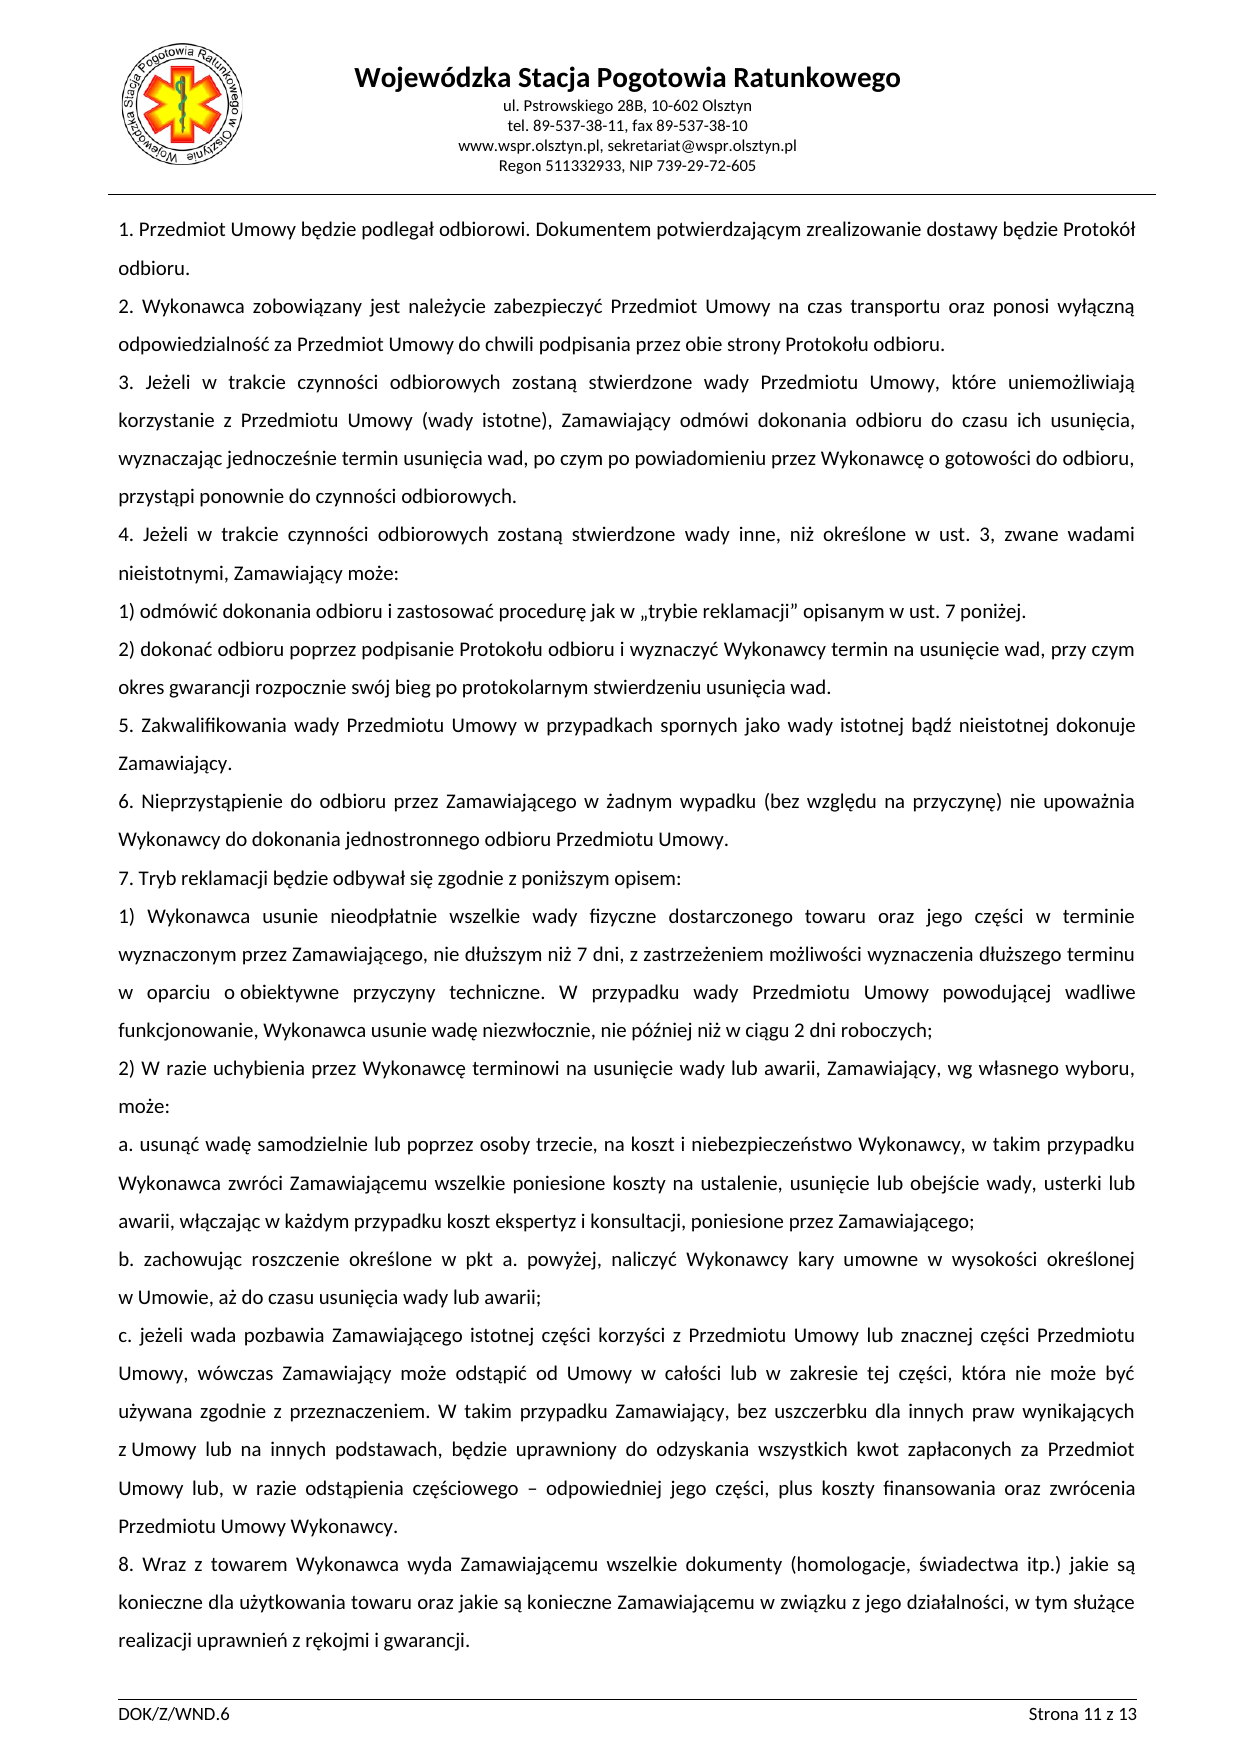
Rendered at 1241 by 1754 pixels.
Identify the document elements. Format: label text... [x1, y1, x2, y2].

text a. usunąć wadę samodzielnie lub poprzez osoby trzecie, na koszt i niebezpieczeństwo Wykonawcy, w takim przypadku Wykonawca zwróci Zamawiającemu wszelkie poniesione koszty na ustalenie, usunięcie lub obejście wady, usterki lub awarii, włączając w każdym przypadku koszt ekspertyz i konsultacji, poniesione przez Zamawiającego; [118, 1132, 1137, 1233]
text 2) W razie uchybienia przez Wykonawcę terminowi na usunięcie wady lub awarii, Zamawiający, wg własnego wyboru, może: [118, 1055, 1137, 1119]
text 1) Wykonawca usunie nieodpłatnie wszelkie wady fizyczne dostarczonego towaru oraz jego części w terminie wyznaczonym przez Zamawiającego, nie dłuższym niż 7 dni, z zastrzeżeniem możliwości wyznaczenia dłuższego terminu w oparciu o obiektywne przyczyny techniczne. W przypadku wady Przedmiotu Umowy powodującej wadliwe funkcjonowanie, Wykonawca usunie wadę niezwłocznie, nie później niż w ciągu 2 dni roboczych; [118, 903, 1137, 1043]
text 3. Jeżeli w trakcie czynności odbiorowych zostaną stwierdzone wady Przedmiotu Umowy, które uniemożliwiają korzystanie z Przedmiotu Umowy (wady istotne), Zamawiający odmówi dokonania odbioru do czasu ich usunięcia, wyznaczając jednocześnie termin usunięcia wad, po czym po powiadomieniu przez Wykonawcę o gotowości do odbioru, przystąpi ponownie do czynności odbiorowych. [118, 369, 1137, 509]
text 7. Tryb reklamacji będzie odbywał się zgodnie z poniższym opisem: [118, 865, 1137, 890]
text 4. Jeżeli w trakcie czynności odbiorowych zostaną stwierdzone wady inne, niż określone w ust. 3, zwane wadami nieistotnymi, Zamawiający może: [118, 522, 1137, 585]
text 2) dokonać odbioru poprzez podpisanie Protokołu odbioru i wyznaczyć Wykonawcy termin na usunięcie wad, przy czym okres gwarancji rozpocznie swój bieg po protokolarnym stwierdzeniu usunięcia wad. [118, 636, 1137, 699]
text b. zachowując roszczenie określone w pkt a. powyżej, naliczyć Wykonawcy kary umowne w wysokości określonej w Umowie, aż do czasu usunięcia wady lub awarii; [118, 1246, 1137, 1309]
text 1. Przedmiot Umowy będzie podlegał odbiorowi. Dokumentem potwierdzającym zrealizowanie dostawy będzie Protokół odbioru. [118, 217, 1137, 280]
text 5. Zakwalifikowania wady Przedmiotu Umowy w przypadkach spornych jako wady istotnej bądź nieistotnej dokonuje Zamawiający. [118, 712, 1137, 776]
text 1) odmówić dokonania odbioru i zastosować procedurę jak w „trybie reklamacji” opisanym w ust. 7 poniżej. [118, 598, 1137, 623]
text 6. Nieprzystąpienie do odbioru przez Zamawiającego w żadnym wypadku (bez względu na przyczynę) nie upoważnia Wykonawcy do dokonania jednostronnego odbioru Przedmiotu Umowy. [118, 788, 1137, 852]
text 8. Wraz z towarem Wykonawca wyda Zamawiającemu wszelkie dokumenty (homologacje, świadectwa itp.) jakie są konieczne dla użytkowania towaru oraz jakie są konieczne Zamawiającemu w związku z jego działalności, w tym służące realizacji uprawnień z rękojmi i gwarancji. [118, 1551, 1137, 1653]
text 2. Wykonawca zobowiązany jest należycie zabezpieczyć Przedmiot Umowy na czas transportu oraz ponosi wyłączną odpowiedzialność za Przedmiot Umowy do chwili podpisania przez obie strony Protokołu odbioru. [118, 293, 1137, 356]
picture [121, 43, 243, 165]
text c. jeżeli wada pozbawia Zamawiającego istotnej części korzyści z Przedmiotu Umowy lub znacznej części Przedmiotu Umowy, wówczas Zamawiający może odstąpić od Umowy w całości lub w zakresie tej części, która nie może być używana zgodnie z przeznaczeniem. W takim przypadku Zamawiający, bez uszczerbku dla innych praw wynikających z Umowy lub na innych podstawach, będzie uprawniony do odzyskania wszystkich kwot zapłaconych za Przedmiot Umowy lub, w razie odstąpienia częściowego – odpowiedniej jego części, plus koszty finansowania oraz zwrócenia Przedmiotu Umowy Wykonawcy. [118, 1322, 1137, 1538]
